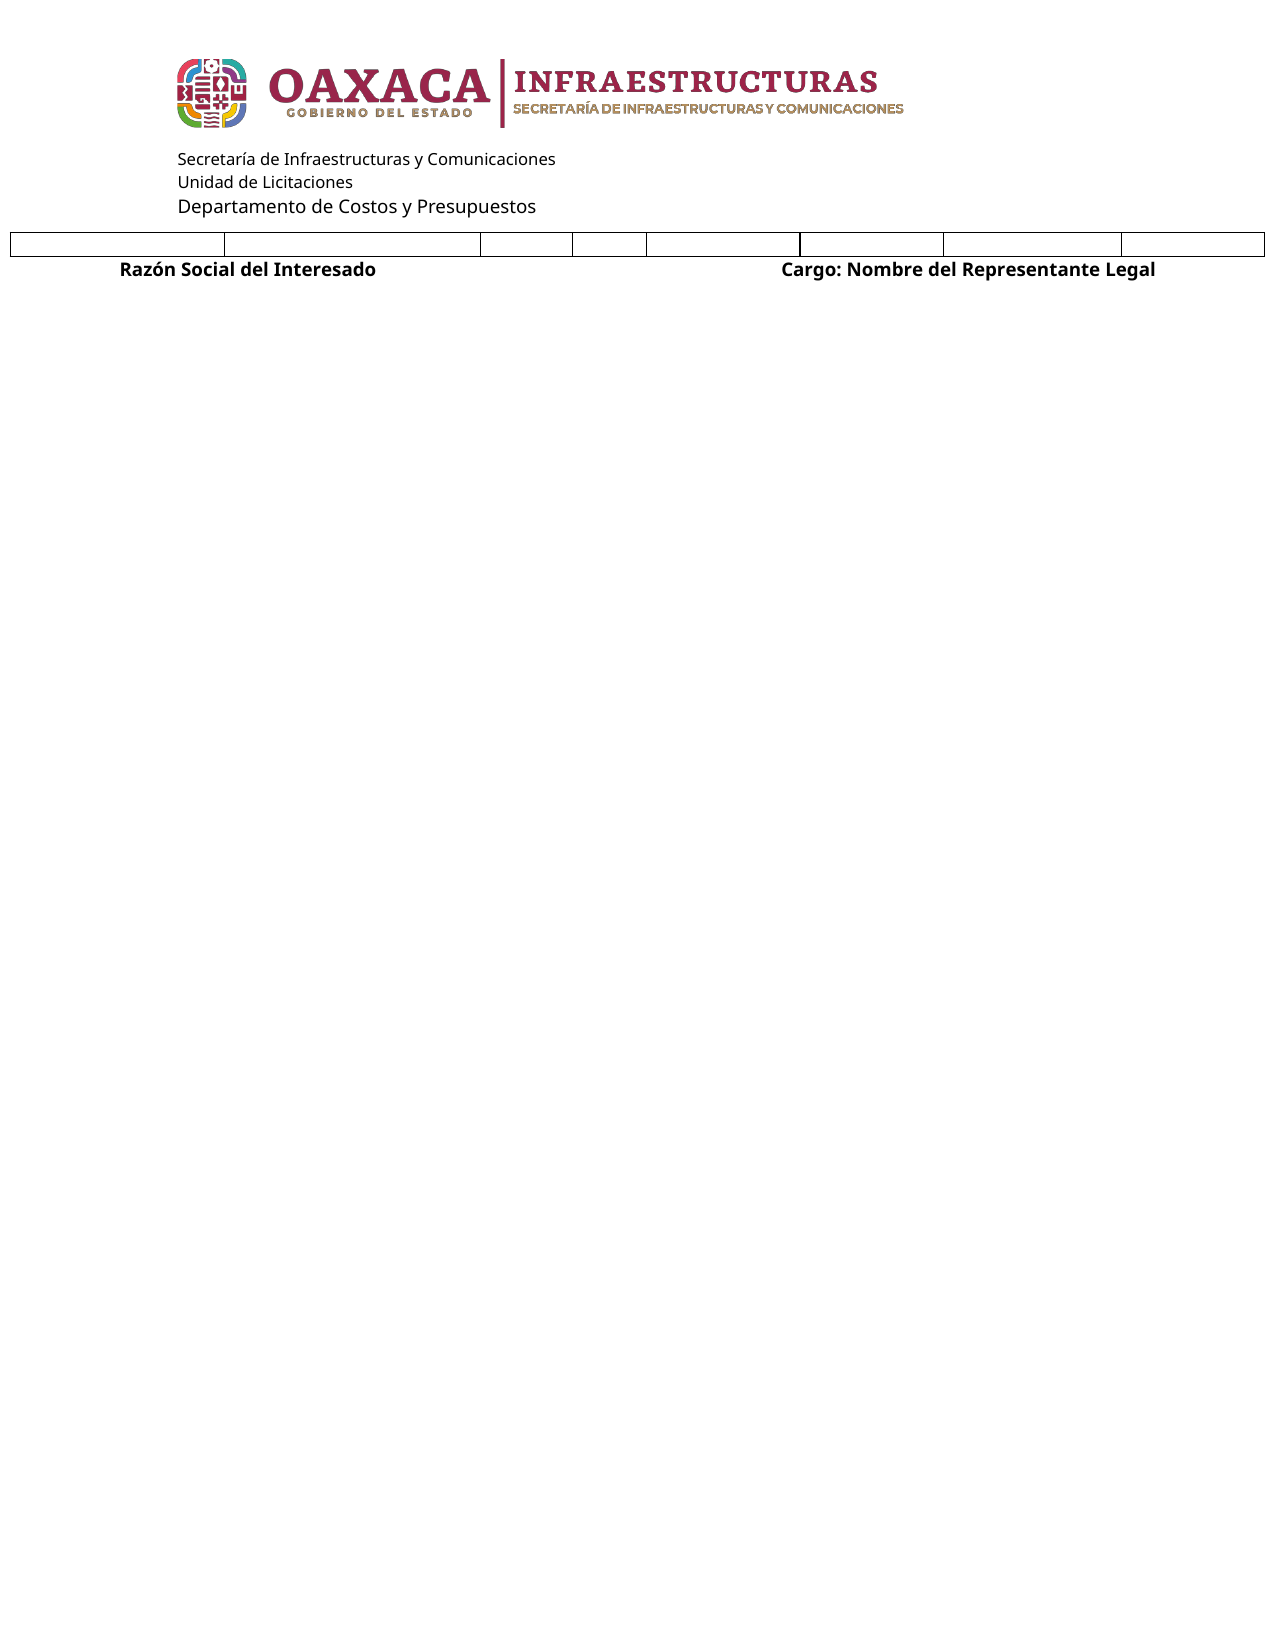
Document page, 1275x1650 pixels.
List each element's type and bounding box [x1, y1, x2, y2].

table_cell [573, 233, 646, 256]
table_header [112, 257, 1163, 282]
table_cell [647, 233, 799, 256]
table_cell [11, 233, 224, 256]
picture [177, 59, 928, 130]
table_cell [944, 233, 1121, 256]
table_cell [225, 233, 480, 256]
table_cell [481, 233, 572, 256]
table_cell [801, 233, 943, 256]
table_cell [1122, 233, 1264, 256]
